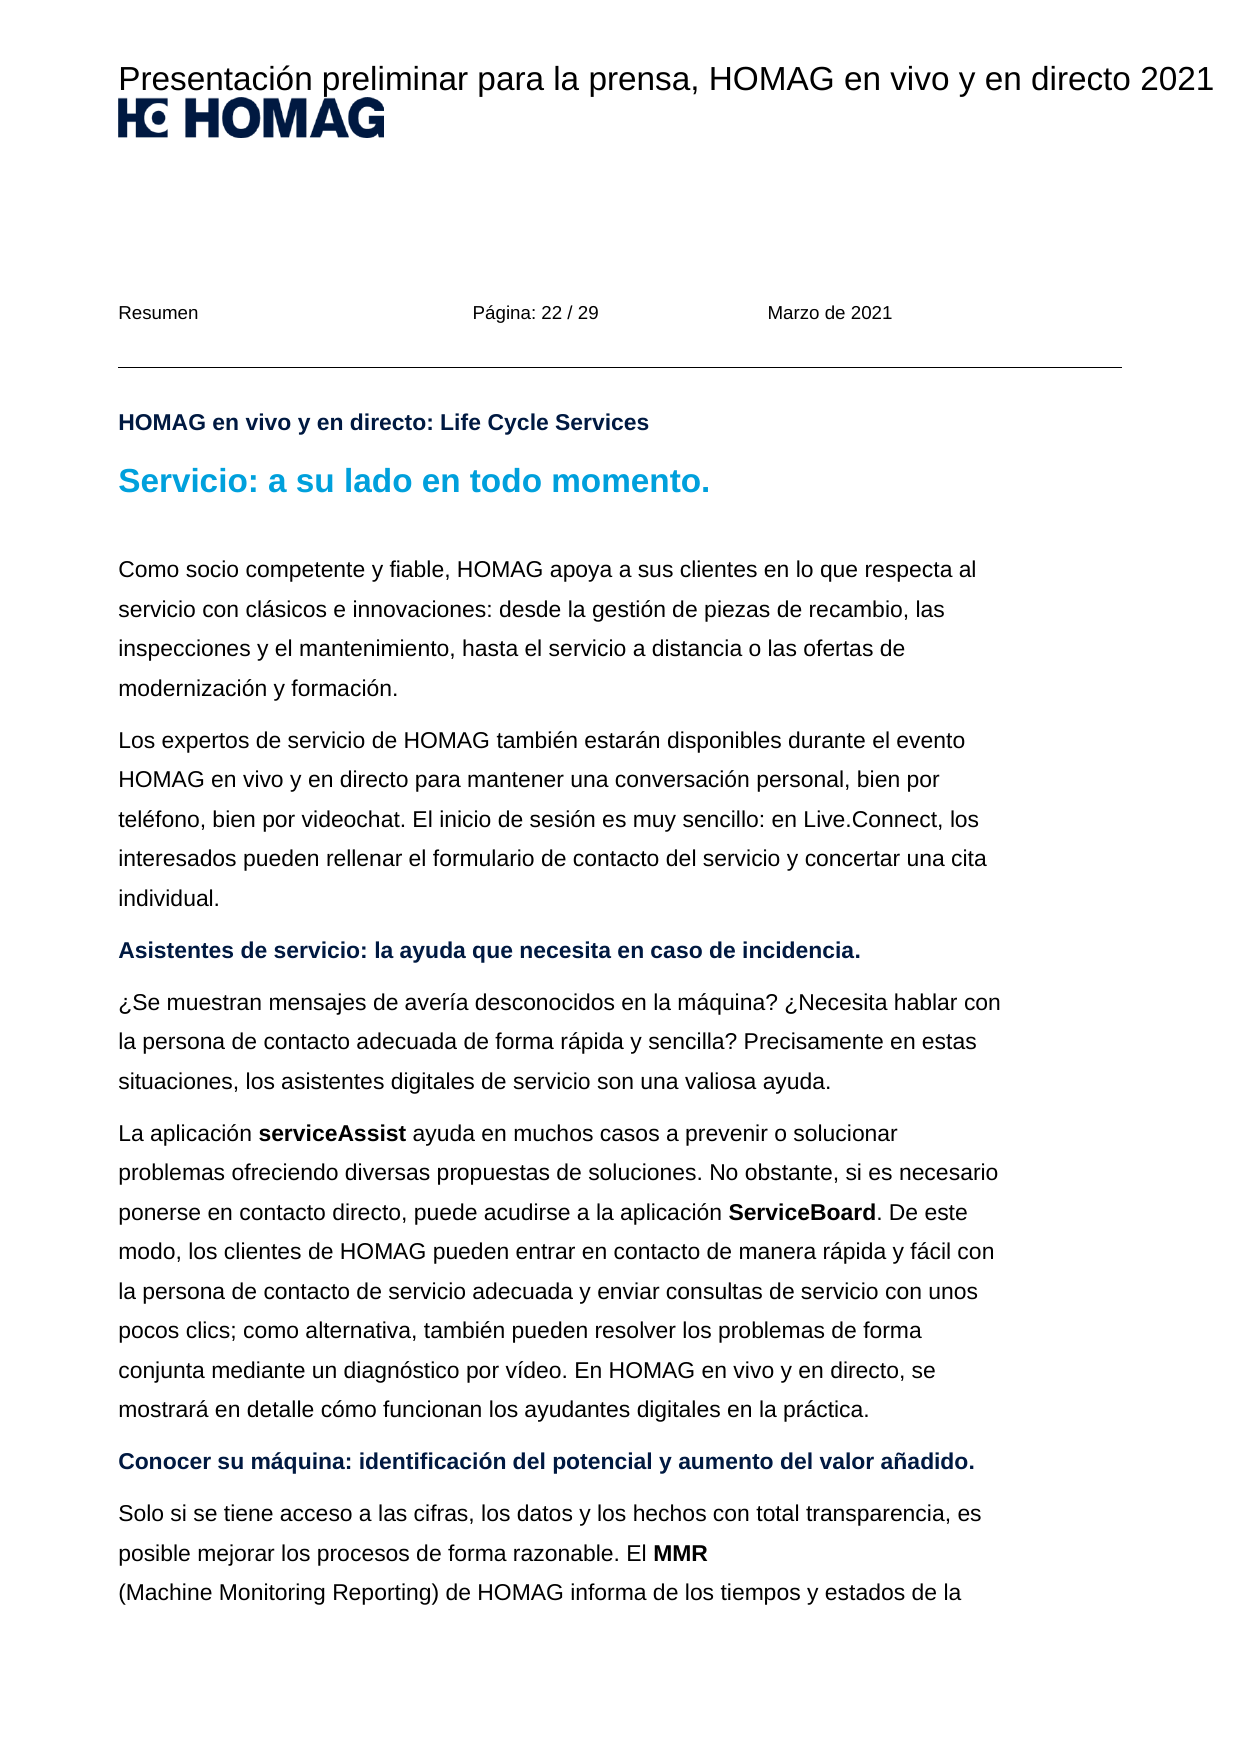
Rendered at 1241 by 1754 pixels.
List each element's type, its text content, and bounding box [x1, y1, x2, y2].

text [118, 1500, 1004, 1605]
text ¿Se muestran mensajes de avería desconocidos en la máquina? ¿Necesita hablar con la persona de contacto adecuada de forma rápida y sencilla? Precisamente en estas situaciones, los asistentes digitales de servicio son una valiosa ayuda. [118, 989, 1004, 1094]
picture [118, 97, 384, 138]
subtitle Servicio: a su lado en todo momento. [118, 461, 1004, 500]
subtitle HOMAG en vivo y en directo: Life Cycle Services [118, 409, 1004, 436]
text La aplicación serviceAssist ayuda en muchos casos a prevenir o solucionar problemas ofreciendo diversas propuestas de soluciones. No obstante, si es necesario ponerse en contacto directo, puede acudirse a la aplicación ServiceBoard. De este modo, los clientes de HOMAG pueden entrar en contacto de manera rápida y fácil con la persona de contacto de servicio adecuada y enviar consultas de servicio con unos pocos clics; como alternativa, también pueden resolver los problemas de forma conjunta mediante un diagnóstico por vídeo. En HOMAG en vivo y en directo, se mostrará en detalle cómo funcionan los ayudantes digitales en la práctica. [118, 1120, 1004, 1422]
subtitle Asistentes de servicio: la ayuda que necesita en caso de incidencia. [118, 937, 1004, 963]
text Como socio competente y fiable, HOMAG apoya a sus clientes en lo que respecta al servicio con clásicos e innovaciones: desde la gestión de piezas de recambio, las inspecciones y el mantenimiento, hasta el servicio a distancia o las ofertas de modernización y formación. [118, 556, 1004, 701]
subtitle Conocer su máquina: identificación del potencial y aumento del valor añadido. [118, 1448, 1004, 1474]
text Los expertos de servicio de HOMAG también estarán disponibles durante el evento HOMAG en vivo y en directo para mantener una conversación personal, bien por teléfono, bien por videochat. El inicio de sesión es muy sencillo: en Live.Connect, los interesados pueden rellenar el formulario de contacto del servicio y concertar una cita individual. [118, 727, 1004, 911]
